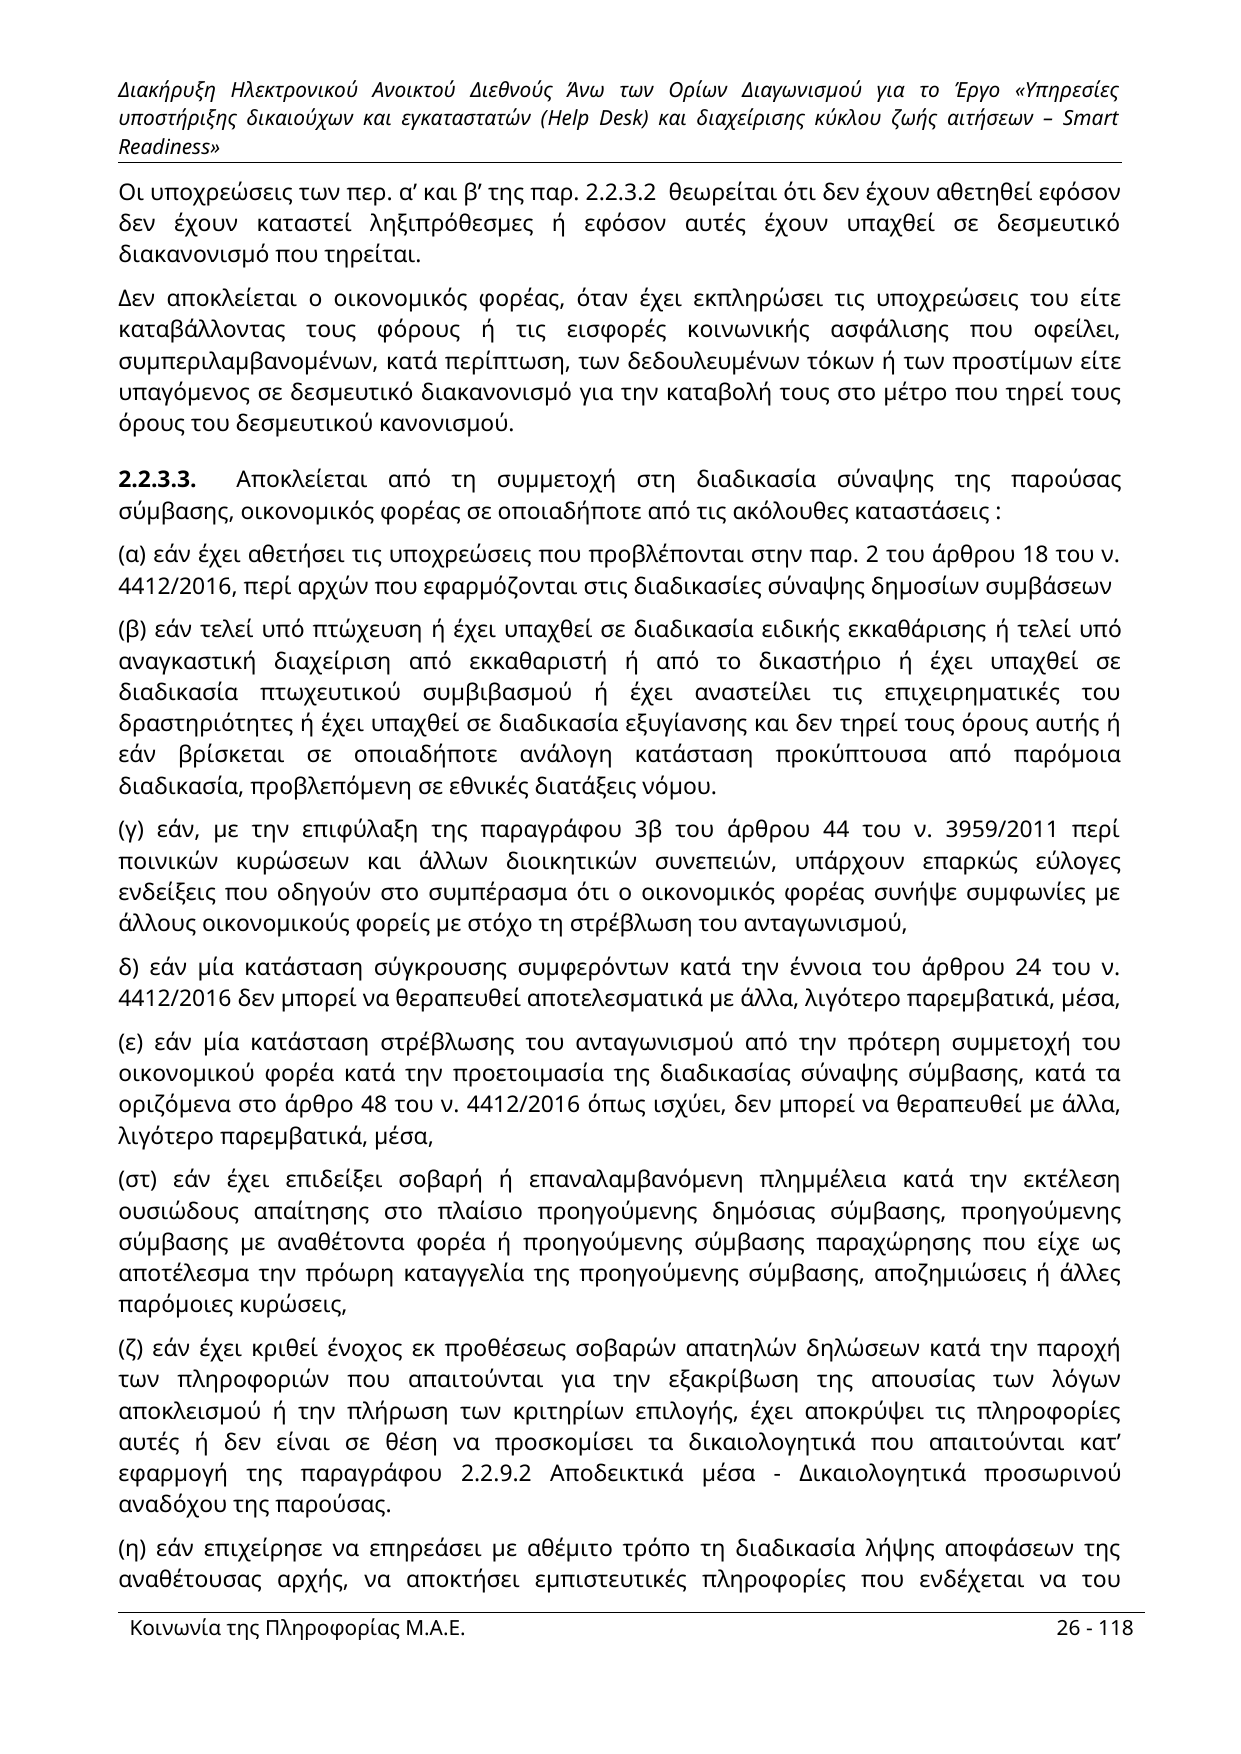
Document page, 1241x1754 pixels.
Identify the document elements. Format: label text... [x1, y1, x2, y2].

text (ζ) εάν έχει κριθεί ένοχος εκ προθέσεως σοβαρών απατηλών δηλώσεων κατά την παροχή των πληροφοριών που απαιτούνται για την εξακρίβωση της απουσίας των λόγων αποκλεισμού ή την πλήρωση των κριτηρίων επιλογής, έχει αποκρύψει τις πληροφορίες αυτές ή δεν είναι σε θέση να προσκομίσει τα δικαιολογητικά που απαιτούνται κατ’ εφαρμογή της παραγράφου ‎2.2.9.2 Αποδεικτικά μέσα - Δικαιολογητικά προσωρινού αναδόχου της παρούσας. [118, 1332, 1122, 1520]
text (ε) εάν μία κατάσταση στρέβλωσης του ανταγωνισμού από την πρότερη συμμετοχή του οικονομικού φορέα κατά την προετοιμασία της διαδικασίας σύναψης σύμβασης, κατά τα οριζόμενα στο άρθρο 48 του ν. 4412/2016 όπως ισχύει, δεν μπορεί να θεραπευθεί με άλλα, λιγότερο παρεμβατικά, μέσα, [118, 1026, 1122, 1151]
text (γ) εάν, με την επιφύλαξη της παραγράφου 3β του άρθρου 44 του ν. 3959/2011 περί ποινικών κυρώσεων και άλλων διοικητικών συνεπειών, υπάρχουν επαρκώς εύλογες ενδείξεις που οδηγούν στο συμπέρασμα ότι ο οικονομικός φορέας συνήψε συμφωνίες με άλλους οικονομικούς φορείς με στόχο τη στρέβλωση του ανταγωνισμού, [118, 813, 1122, 938]
text Δεν αποκλείεται ο οικονομικός φορέας, όταν έχει εκπληρώσει τις υποχρεώσεις του είτε καταβάλλοντας τους φόρους ή τις εισφορές κοινωνικής ασφάλισης που οφείλει, συμπεριλαμβανομένων, κατά περίπτωση, των δεδουλευμένων τόκων ή των προστίμων είτε υπαγόμενος σε δεσμευτικό διακανονισμό για την καταβολή τους στο μέτρο που τηρεί τους όρους του δεσμευτικού κανονισμού. [118, 282, 1122, 438]
text (α) εάν έχει αθετήσει τις υποχρεώσεις που προβλέπονται στην παρ. 2 του άρθρου 18 του ν. 4412/2016, περί αρχών που εφαρμόζονται στις διαδικασίες σύναψης δημοσίων συμβάσεων [118, 538, 1122, 601]
list Αποκλείεται από τη συμμετοχή στη διαδικασία σύναψης της παρούσας σύμβασης, οικονομικός φορέας σε οποιαδήποτε από τις ακόλουθες καταστάσεις : [118, 463, 1122, 526]
text Οι υποχρεώσεις των περ. α’ και β’ της παρ. 2.2.3.2 θεωρείται ότι δεν έχουν αθετηθεί εφόσον δεν έχουν καταστεί ληξιπρόθεσμες ή εφόσον αυτές έχουν υπαχθεί σε δεσμευτικό διακανονισμό που τηρείται. [118, 176, 1122, 270]
text (β) εάν τελεί υπό πτώχευση ή έχει υπαχθεί σε διαδικασία ειδικής εκκαθάρισης ή τελεί υπό αναγκαστική διαχείριση από εκκαθαριστή ή από το δικαστήριο ή έχει υπαχθεί σε διαδικασία πτωχευτικού συμβιβασμού ή έχει αναστείλει τις επιχειρηματικές του δραστηριότητες ή έχει υπαχθεί σε διαδικασία εξυγίανσης και δεν τηρεί τους όρους αυτής ή εάν βρίσκεται σε οποιαδήποτε ανάλογη κατάσταση προκύπτουσα από παρόμοια διαδικασία, προβλεπόμενη σε εθνικές διατάξεις νόμου. [118, 613, 1122, 801]
text δ) εάν μία κατάσταση σύγκρουσης συμφερόντων κατά την έννοια του άρθρου 24 του ν. 4412/2016 δεν μπορεί να θεραπευθεί αποτελεσματικά με άλλα, λιγότερο παρεμβατικά, μέσα, [118, 951, 1122, 1013]
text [118, 1532, 1122, 1595]
text (στ) εάν έχει επιδείξει σοβαρή ή επαναλαμβανόμενη πλημμέλεια κατά την εκτέλεση ουσιώδους απαίτησης στο πλαίσιο προηγούμενης δημόσιας σύμβασης, προηγούμενης σύμβασης με αναθέτοντα φορέα ή προηγούμενης σύμβασης παραχώρησης που είχε ως αποτέλεσμα την πρόωρη καταγγελία της προηγούμενης σύμβασης, αποζημιώσεις ή άλλες παρόμοιες κυρώσεις, [118, 1163, 1122, 1320]
